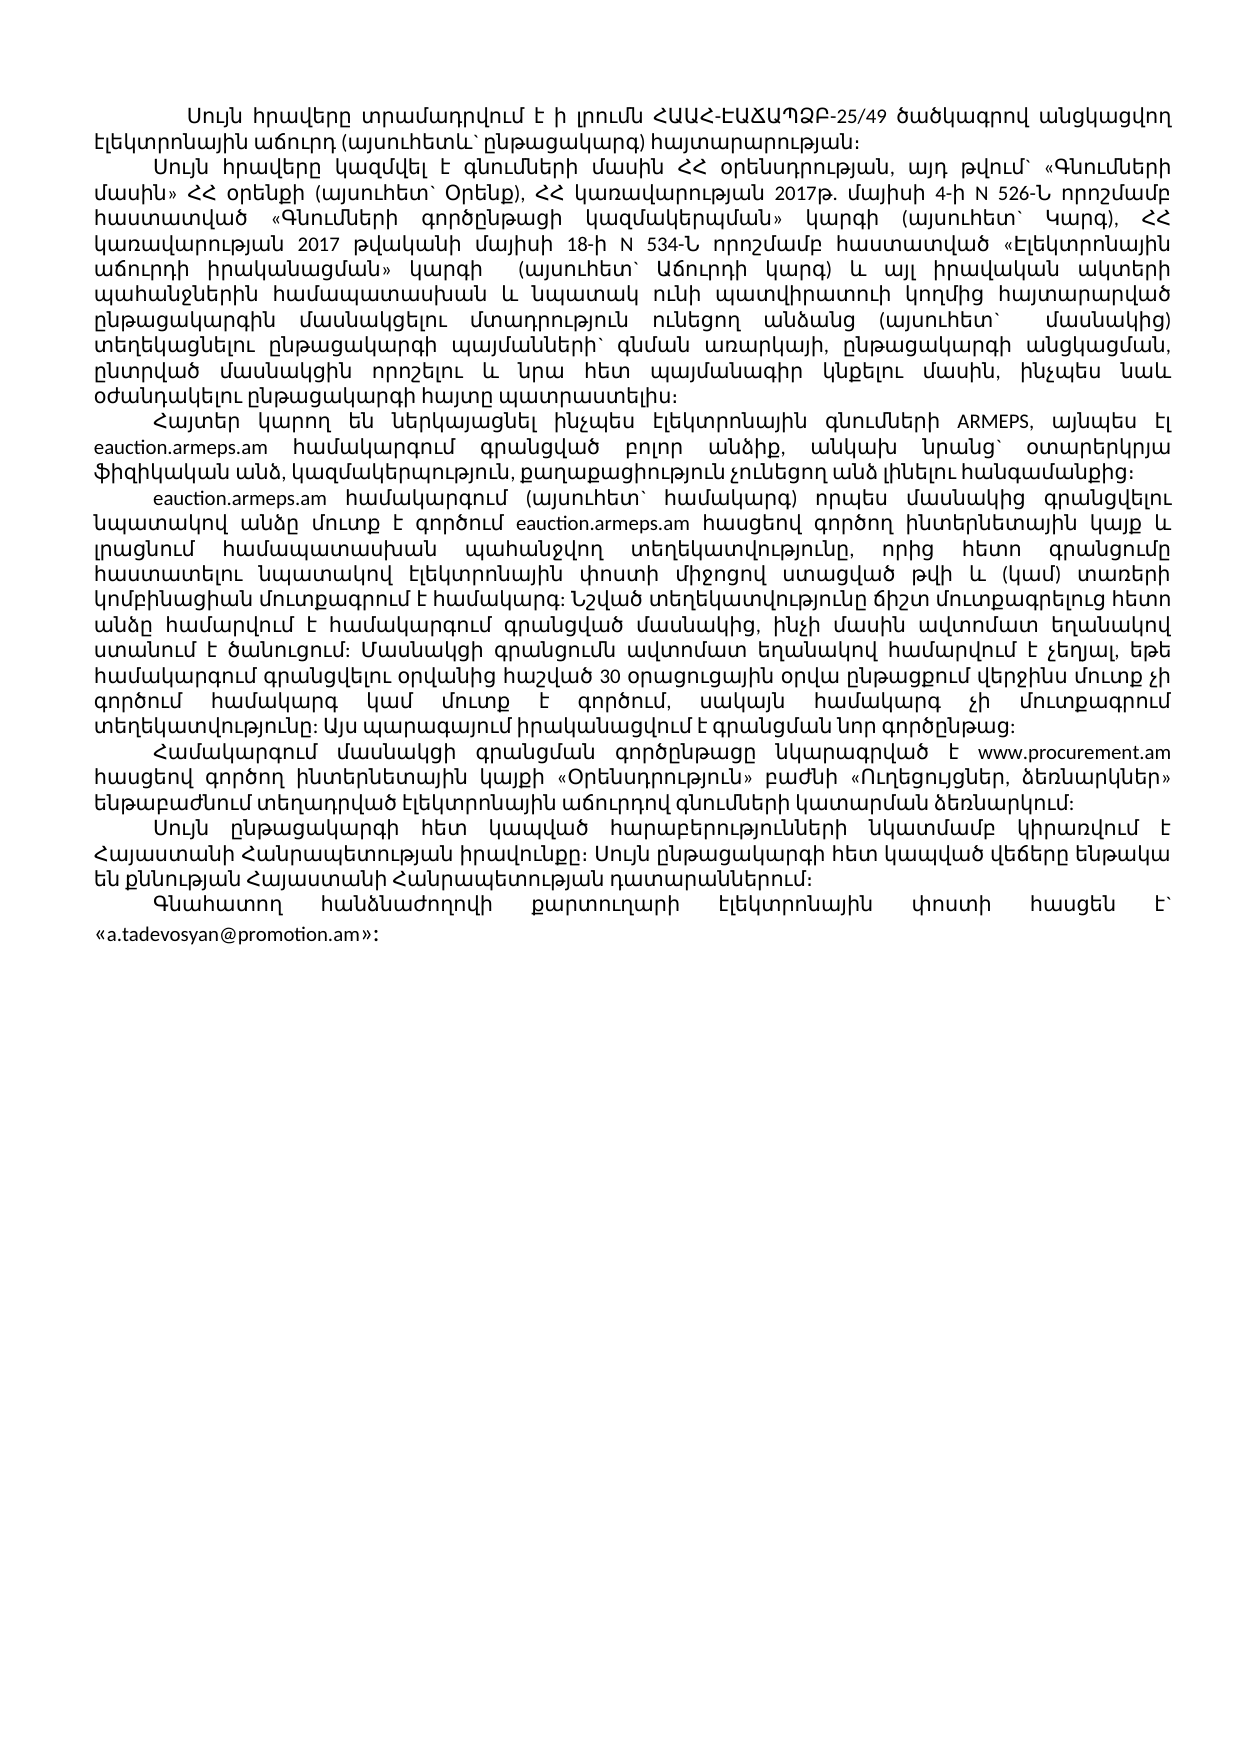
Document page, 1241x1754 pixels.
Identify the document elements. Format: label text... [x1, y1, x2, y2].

text Սույն հրավերը կազմվել է գնումների մասին ՀՀ օրենսդրության, այդ թվում` «Գնումների մասին» ՀՀ օրենքի (այսուհետ` Օրենք), ՀՀ կառավարության 2017թ. մայիսի 4-ի N 526-Ն որոշմամբ հաստատված «Գնումների գործընթացի կազմակերպման» կարգի (այսուհետ` Կարգ), ՀՀ կառավարության 2017 թվականի մայիսի 18-ի N 534-Ն որոշմամբ հաստատված «Էլեկտրոնային աճուրդի իրականացման» կարգի (այսուհետ` Աճուրդի կարգ) և այլ իրավական ակտերի պահանջներին համապատասխան և նպատակ ունի պատվիրատուի կողմից հայտարարված ընթացակարգին մասնակցելու մտադրություն ունեցող անձանց (այսուհետ` մասնակից) տեղեկացնելու ընթացակարգի պայմանների` գնման առարկայի, ընթացակարգի անցկացման, ընտրված մասնակցին որոշելու և նրա հետ պայմանագիր կնքելու մասին, ինչպես նաև օժանդակելու ընթացակարգի հայտը պատրաստելիս։ [94, 154, 1171, 409]
text Սույն ընթացակարգի հետ կապված հարաբերությունների նկատմամբ կիրառվում է Հայաստանի Հանրապետության իրավունքը։ Սույն ընթացակարգի հետ կապված վեճերը ենթակա են քննության Հայաստանի Հանրապետության դատարաններում։ [94, 815, 1171, 892]
text eauction.armeps.am համակարգում (այսուհետ` համակարգ) որպես մասնակից գրանցվելու նպատակով անձը մուտք է գործում eauction.armeps.am հասցեով գործող ինտերնետային կայք և լրացնում համապատասխան պահանջվող տեղեկատվությունը, որից հետո գրանցումը հաստատելու նպատակով էլեկտրոնային փոստի միջոցով ստացված թվի և (կամ) տառերի կոմբինացիան մուտքագրում է համակարգ: Նշված տեղեկատվությունը ճիշտ մուտքագրելուց հետո անձը համարվում է համակարգում գրանցված մասնակից, ինչի մասին ավտոմատ եղանակով ստանում է ծանուցում: Մասնակցի գրանցումն ավտոմատ եղանակով համարվում է չեղյալ, եթե համակարգում գրանցվելու օրվանից հաշված 30 օրացուցային օրվա ընթացքում վերջինս մուտք չի գործում համակարգ կամ մուտք է գործում, սակայն համակարգ չի մուտքագրում տեղեկատվությունը: Այս պարագայում իրականացվում է գրանցման նոր գործընթաց: [94, 485, 1171, 739]
text Սույն հրավերը տրամադրվում է ի լրումն ՀԱԱՀ-ԷԱՃԱՊՁԲ-25/49 ծածկագրով անցկացվող էլեկտրոնային աճուրդ (այսուհետև` ընթացակարգ) հայտարարության։ [94, 104, 1171, 154]
text Հայտեր կարող են ներկայացնել ինչպես էլեկտրոնային գնումների ARMEPS, այնպես էլ eauction.armeps.am համակարգում գրանցված բոլոր անձիք, անկախ նրանց` օտարերկրյա ֆիզիկական անձ, կազմակերպություն, քաղաքացիություն չունեցող անձ լինելու հանգամանքից։ [94, 409, 1171, 485]
text Գնահատող հանձնաժողովի քարտուղարի էլեկտրոնային փոստի հասցեն է` «a.tadevosyan@promotion.am»: [94, 892, 1171, 948]
text Համակարգում մասնակցի գրանցման գործընթացը նկարագրված է www.procurement.am հասցեով գործող ինտերնետային կայքի «Օրենսդրություն» բաժնի «Ուղեցույցներ, ձեռնարկներ» ենթաբաժնում տեղադրված էլեկտրոնային աճուրդով գնումների կատարման ձեռնարկում: [94, 739, 1171, 815]
